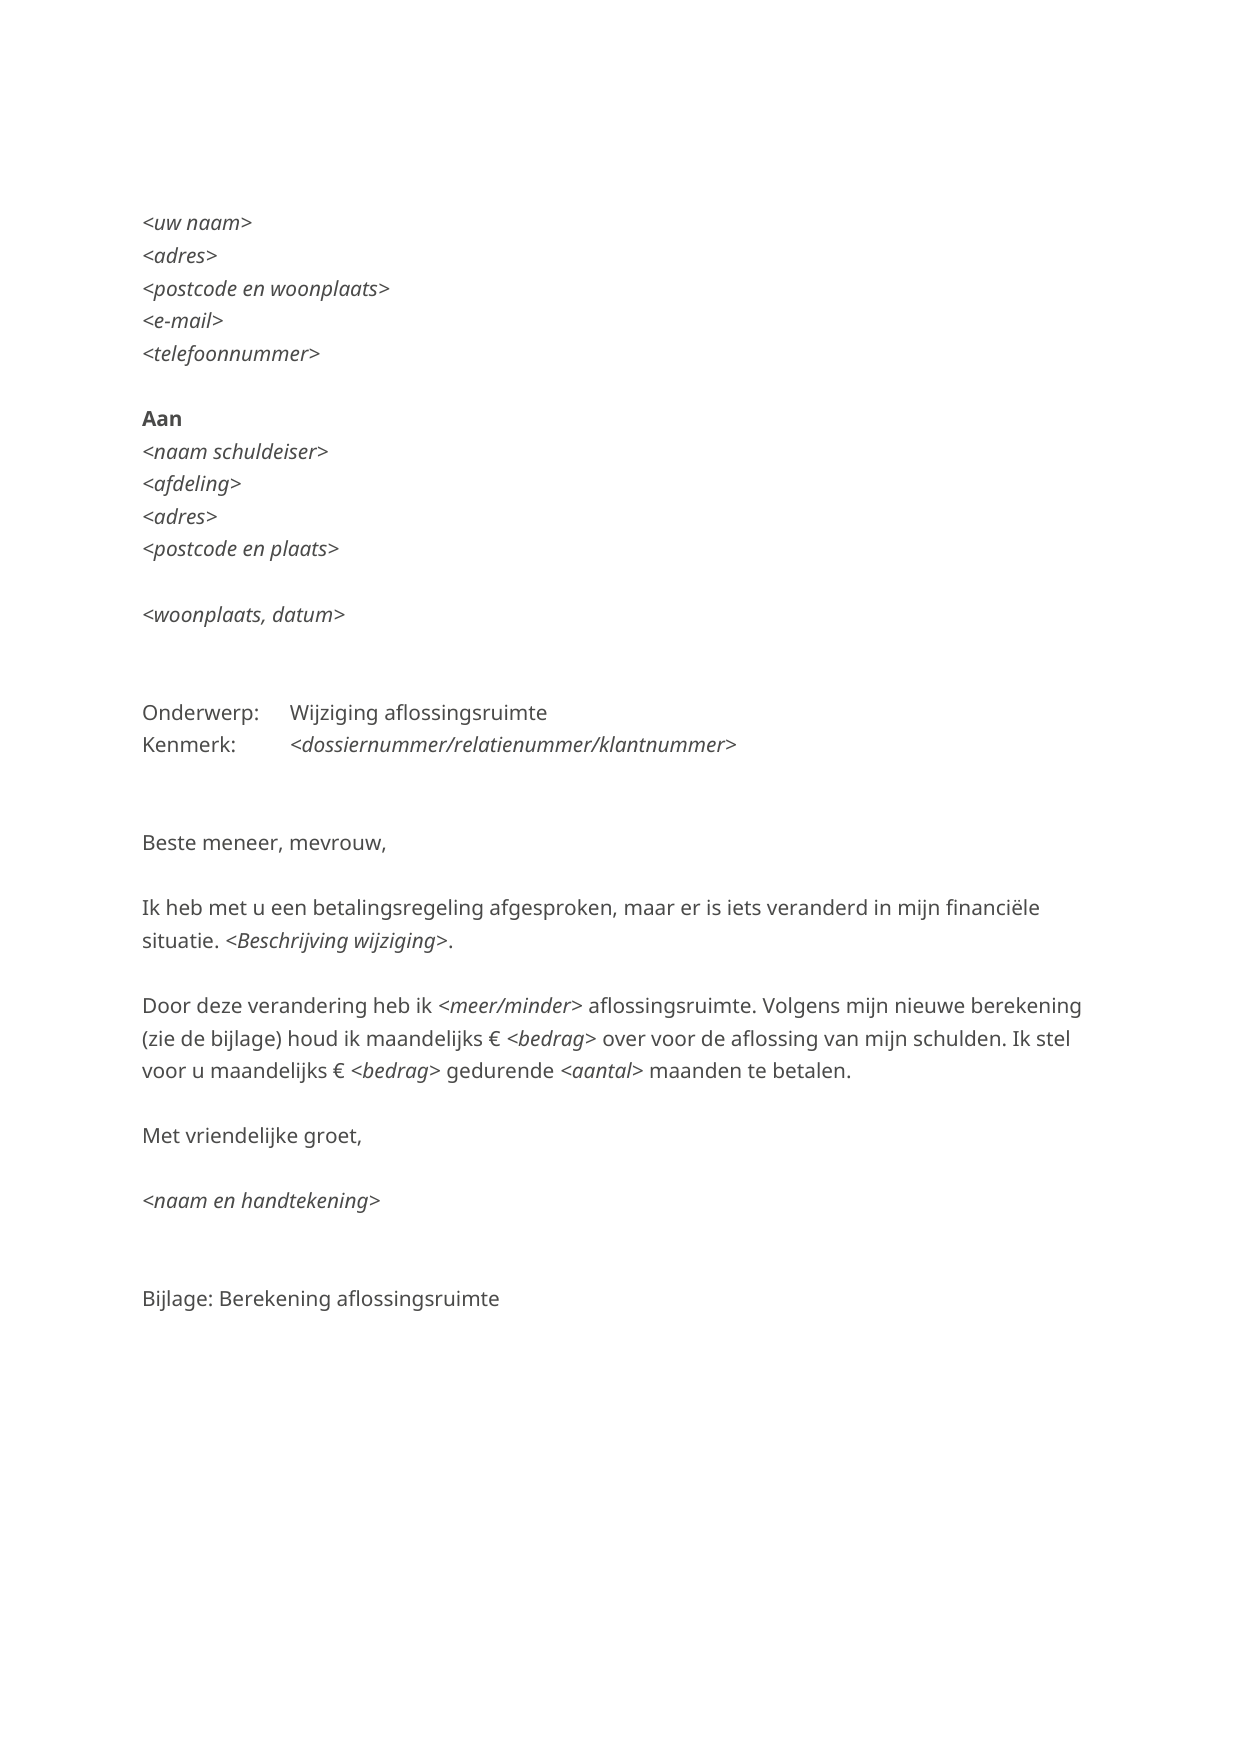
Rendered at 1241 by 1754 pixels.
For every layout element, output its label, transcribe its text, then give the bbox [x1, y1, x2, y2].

text <postcode en woonplaats> [142, 274, 1098, 302]
text Kenmerk: <dossiernummer/relatienummer/klantnummer> [142, 730, 1098, 759]
text <postcode en plaats> [142, 534, 1098, 563]
text Onderwerp: Wijziging aflossingsruimte [142, 698, 1098, 726]
text Ik heb met u een betalingsregeling afgesproken, maar er is iets veranderd in mijn financiële situatie. <Beschrijving wijziging>. [142, 893, 1098, 954]
text <woonplaats, datum> [142, 600, 1098, 628]
text <uw naam> [142, 208, 1098, 237]
text <telefoonnummer> [142, 339, 1098, 367]
text Beste meneer, mevrouw, [142, 828, 1098, 856]
text <naam en handtekening> [142, 1187, 1098, 1215]
text Aan [142, 404, 1098, 433]
text <adres> [142, 241, 1098, 269]
text Met vriendelijke groet, [142, 1121, 1098, 1150]
text <adres> [142, 502, 1098, 530]
text <naam schuldeiser> [142, 437, 1098, 465]
text Bijlage: Berekening aflossingsruimte [142, 1284, 1098, 1313]
text Door deze verandering heb ik <meer/minder> aflossingsruimte. Volgens mijn nieuwe berekening (zie de bijlage) houd ik maandelijks € <bedrag> over voor de aflossing van mijn schulden. Ik stel voor u maandelijks € <bedrag> gedurende <aantal> maanden te betalen. [142, 991, 1098, 1085]
text <e-mail> [142, 306, 1098, 335]
text <afdeling> [142, 469, 1098, 498]
